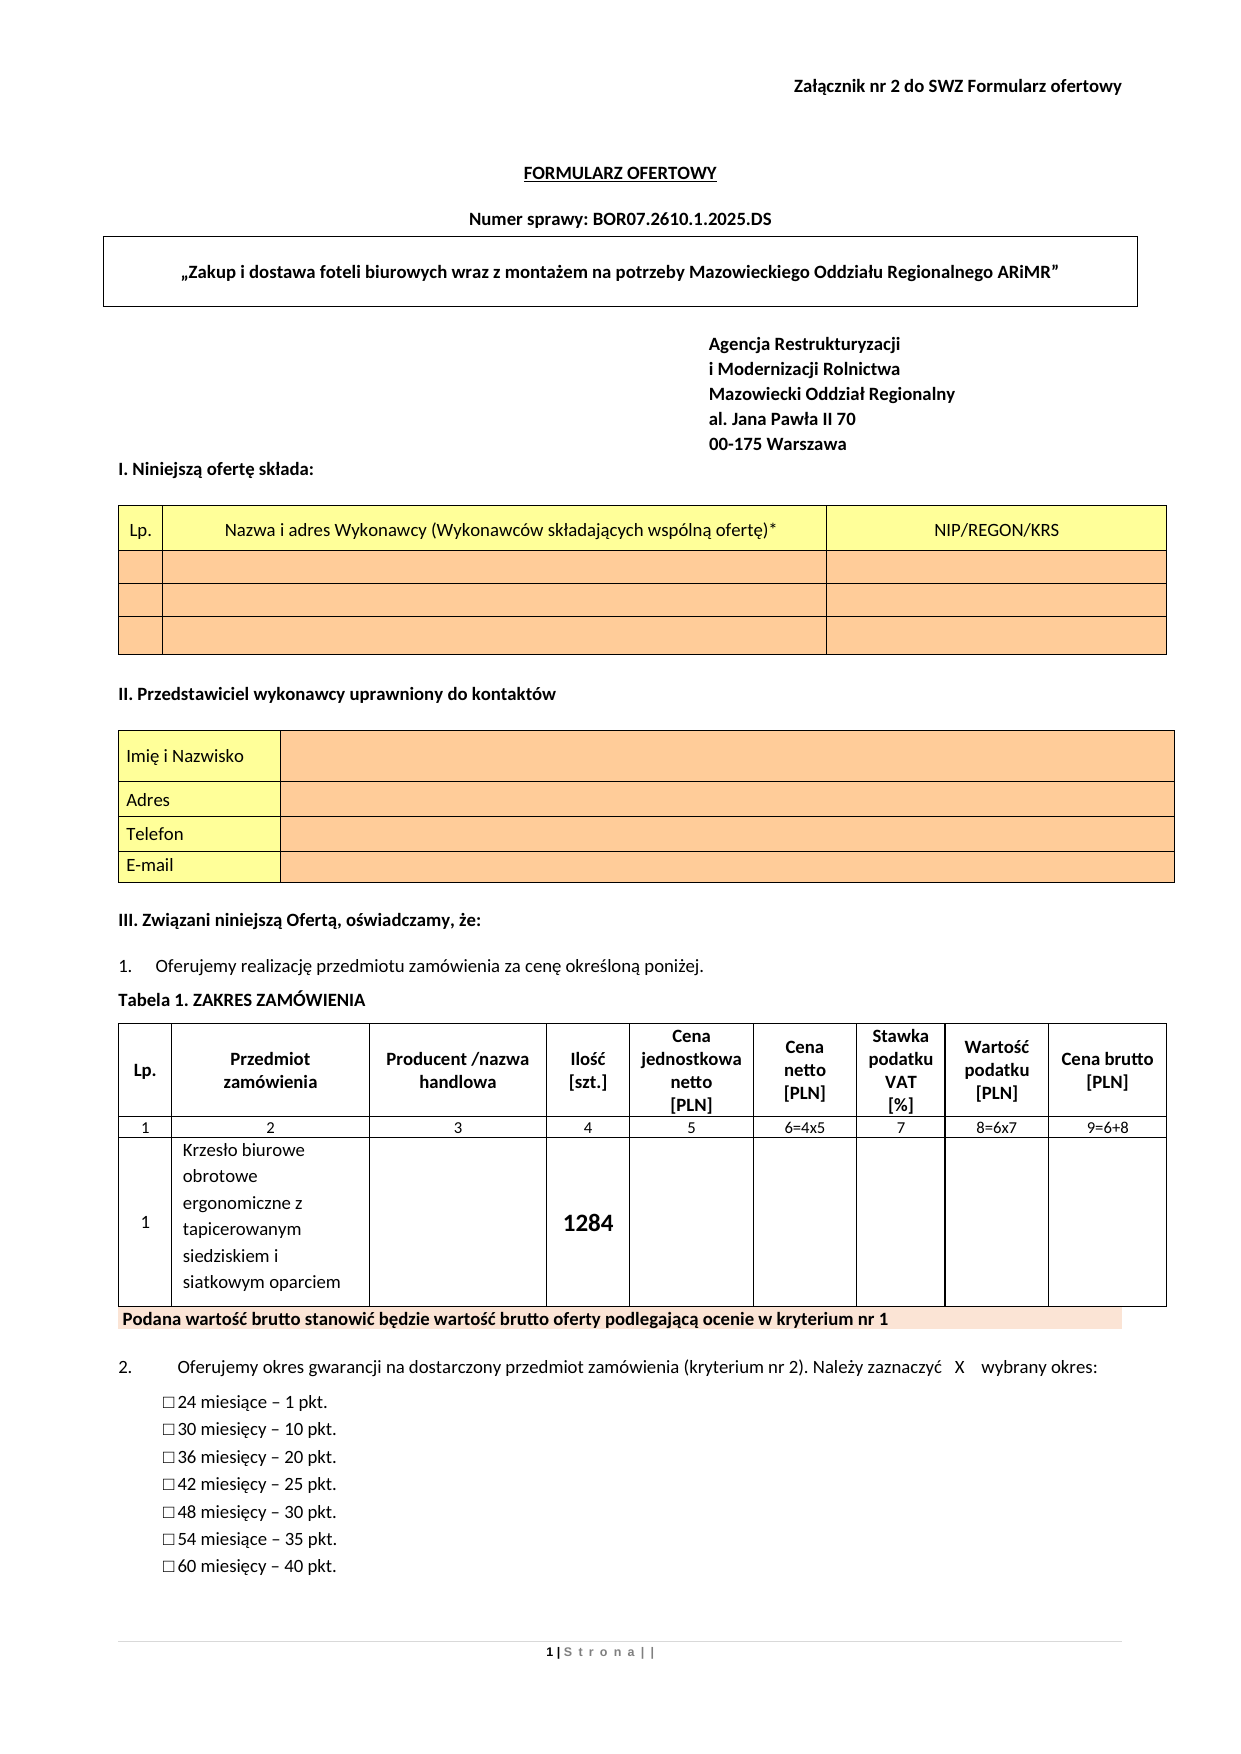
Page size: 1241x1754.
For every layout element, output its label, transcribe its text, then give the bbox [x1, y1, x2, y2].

table_cell [827, 551, 1166, 583]
table_header Imię i Nazwisko [119, 731, 280, 781]
text Numer sprawy: BOR07.2610.1.2025.DS [118, 207, 1122, 230]
text Tabela 1. ZAKRES ZAMÓWIENIA [118, 988, 1122, 1011]
table_cell [370, 1138, 546, 1306]
table_cell 1 [119, 1138, 171, 1306]
table_header NIP/REGON/KRS [827, 506, 1166, 550]
table_cell 8=6x7 [946, 1117, 1048, 1137]
table_cell Krzesło biurowe obrotowe ergonomiczne z tapicerowanym siedziskiem i siatkowym oparciem [172, 1138, 369, 1306]
list 48 miesięcy – 30 pkt. [163, 1500, 1122, 1524]
text Agencja Restrukturyzacji [709, 330, 1122, 355]
table_cell [163, 617, 826, 654]
table_cell 3 [370, 1117, 546, 1137]
list 60 miesięcy – 40 pkt. [163, 1554, 1122, 1578]
table_header Producent /nazwa handlowa [370, 1024, 546, 1116]
table_cell [754, 1138, 856, 1306]
table_cell 1284 [547, 1138, 629, 1306]
table_cell [119, 551, 162, 583]
text 00-175 Warszawa [709, 430, 1122, 455]
table_header Cena jednostkowa netto [PLN] [630, 1024, 753, 1116]
table_cell [281, 782, 1174, 816]
table_cell [281, 817, 1174, 851]
text Mazowiecki Oddział Regionalny [709, 380, 1122, 405]
table_header Lp. [119, 1024, 171, 1116]
text III. Związani niniejszą Ofertą, oświadczamy, że: [118, 908, 1122, 931]
table_header Nazwa i adres Wykonawcy (Wykonawców składających wspólną ofertę)* [163, 506, 826, 550]
list Oferujemy realizację przedmiotu zamówienia za cenę określoną poniżej. [118, 954, 1122, 977]
table_cell 2 [172, 1117, 369, 1137]
table_header Stawka podatku VAT [%] [857, 1024, 944, 1116]
table_cell [163, 551, 826, 583]
table_cell 5 [630, 1117, 753, 1137]
text Załącznik nr 2 do SWZ Formularz ofertowy [118, 74, 1122, 97]
table_header Lp. [119, 506, 162, 550]
table_header Przedmiot zamówienia [172, 1024, 369, 1116]
text FORMULARZ OFERTOWY [118, 161, 1122, 184]
table_header [281, 731, 1174, 781]
list 42 miesięcy – 25 pkt. [163, 1472, 1122, 1496]
text i Modernizacji Rolnictwa [709, 355, 1122, 380]
table_cell 4 [547, 1117, 629, 1137]
list 36 miesięcy – 20 pkt. [163, 1445, 1122, 1469]
table_cell [119, 617, 162, 654]
table_cell [163, 584, 826, 616]
table_cell [827, 617, 1166, 654]
table_cell 1 [119, 1117, 171, 1137]
table_cell 7 [857, 1117, 944, 1137]
table_cell [630, 1138, 753, 1306]
list 30 miesięcy – 10 pkt. [163, 1418, 1122, 1441]
table_cell Adres [119, 782, 280, 816]
table_cell [281, 852, 1174, 882]
table_cell [946, 1138, 1048, 1306]
table_cell E-mail [119, 852, 280, 882]
text II. Przedstawiciel wykonawcy uprawniony do kontaktów [118, 680, 1122, 705]
table_cell [119, 584, 162, 616]
table_header Ilość [szt.] [547, 1024, 629, 1116]
text I. Niniejszą ofertę składa: [118, 455, 1122, 480]
list 54 miesiące – 35 pkt. [163, 1527, 1122, 1551]
table_cell [857, 1138, 944, 1306]
table_header „Zakup i dostawa foteli biurowych wraz z montażem na potrzeby Mazowieckiego Oddziału Regionalnego ARiMR” [104, 237, 1137, 306]
text al. Jana Pawła II 70 [709, 405, 1122, 430]
table_cell [1049, 1138, 1166, 1306]
table_header Wartość podatku [PLN] [946, 1024, 1048, 1116]
text Podana wartość brutto stanowić będzie wartość brutto oferty podlegającą ocenie w kryterium nr 1 [118, 1307, 1122, 1329]
list 24 miesiące – 1 pkt. [163, 1390, 1122, 1414]
table_cell 9=6+8 [1049, 1117, 1166, 1137]
table_cell [827, 584, 1166, 616]
table_cell Telefon [119, 817, 280, 851]
list Oferujemy okres gwarancji na dostarczony przedmiot zamówienia (kryterium nr 2). Należy zaznaczyć X wybrany okres: [118, 1356, 1122, 1378]
table_cell 6=4x5 [754, 1117, 856, 1137]
table_header Cena netto [PLN] [754, 1024, 856, 1116]
table_header Cena brutto [PLN] [1049, 1024, 1166, 1116]
